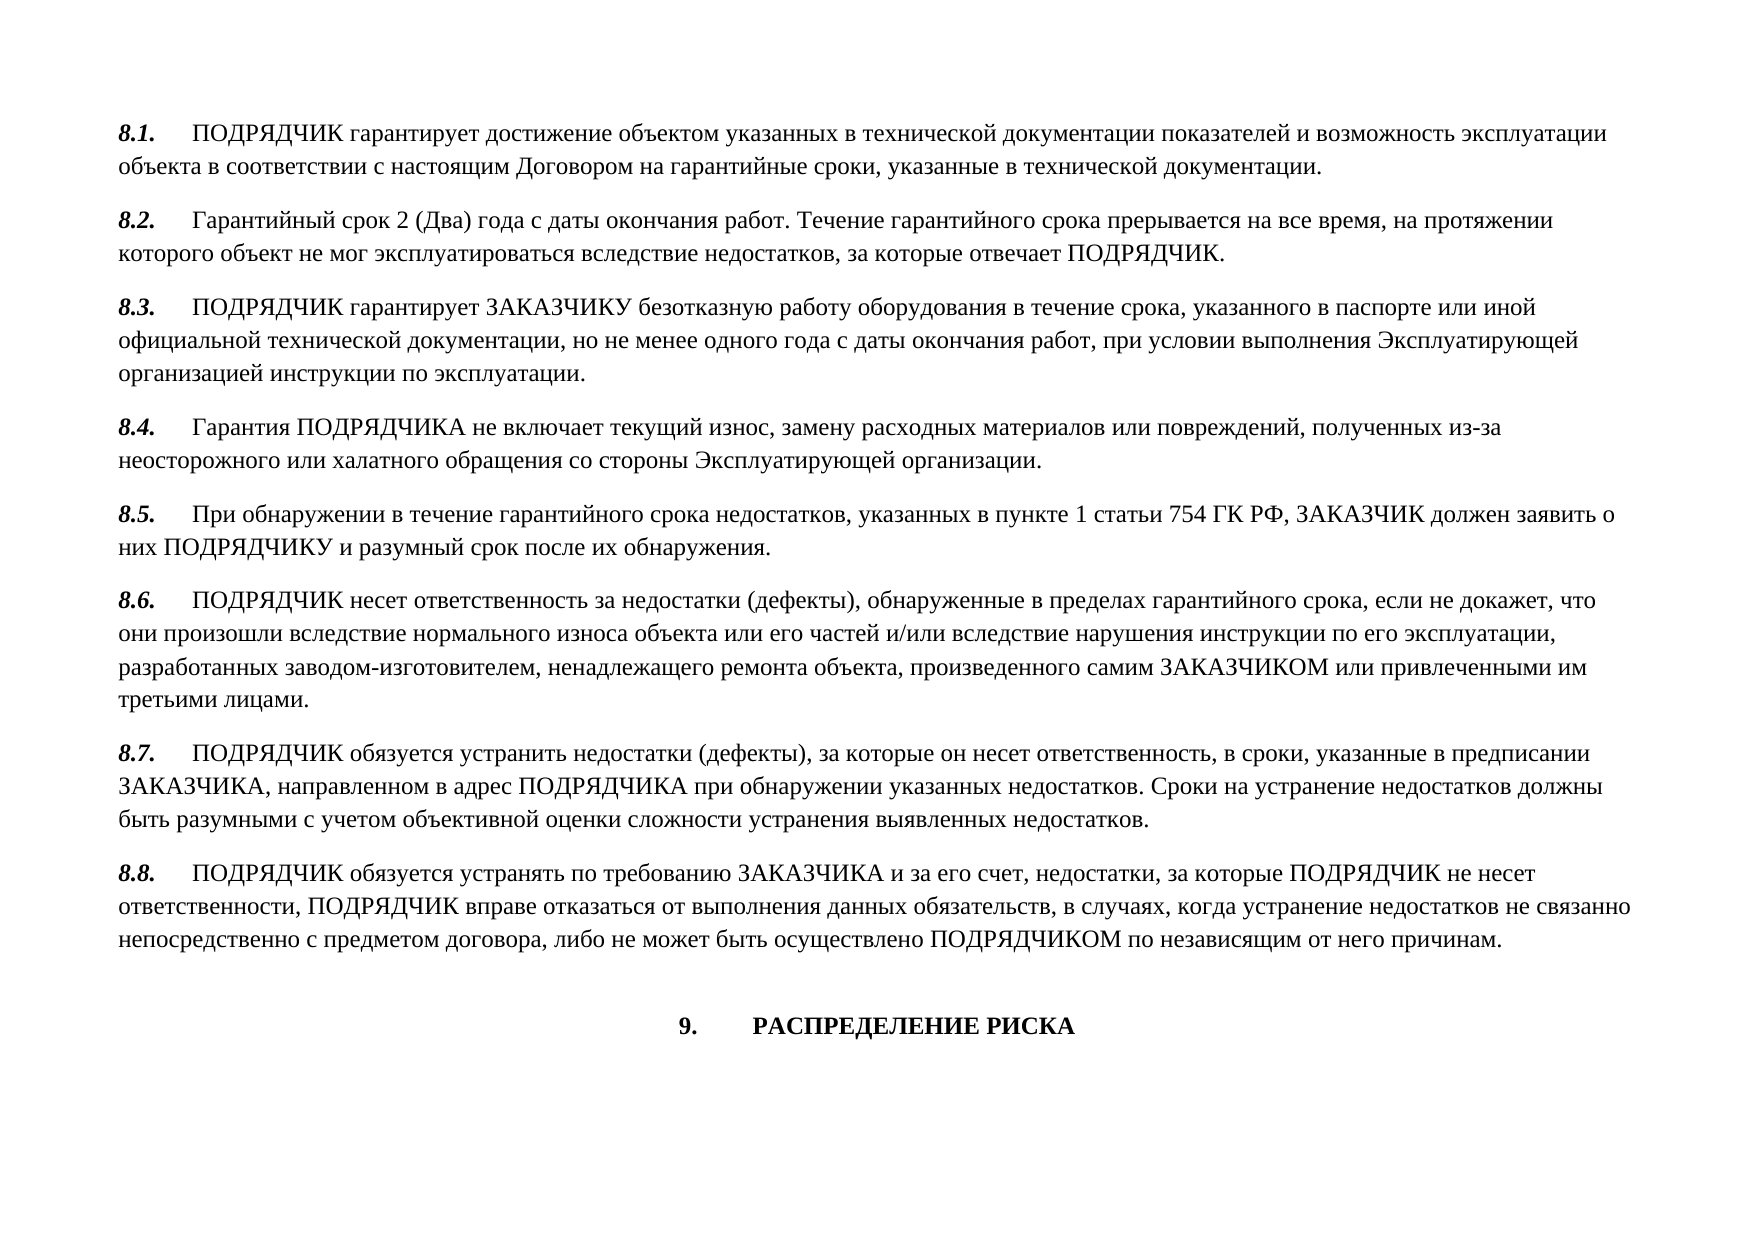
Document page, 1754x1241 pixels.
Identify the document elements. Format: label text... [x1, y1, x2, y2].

list ПОДРЯДЧИК обязуется устранить недостатки (дефекты), за которые он несет ответственность, в сроки, указанные в предписании ЗАКАЗЧИКА, направленном в адрес ПОДРЯДЧИКА при обнаружении указанных недостатков. Сроки на устранение недостатков должны быть разумными с учетом объективной оценки сложности устранения выявленных недостатков. [118, 738, 1636, 833]
list ПОДРЯДЧИК гарантирует достижение объектом указанных в технической документации показателей и возможность эксплуатации объекта в соответствии с настоящим Договором на гарантийные сроки, указанные в технической документации. [118, 118, 1636, 180]
list При обнаружении в течение гарантийного срока недостатков, указанных в пункте 1 статьи 754 ГК РФ, ЗАКАЗЧИК должен заявить о них ПОДРЯДЧИКУ и разумный срок после их обнаружения. [118, 499, 1636, 560]
list ПОДРЯДЧИК несет ответственность за недостатки (дефекты), обнаруженные в пределах гарантийного срока, если не докажет, что они произошли вследствие нормального износа объекта или его частей и/или вследствие нарушения инструкции по его эксплуатации, разработанных заводом-изготовителем, ненадлежащего ремонта объекта, произведенного самим ЗАКАЗЧИКОМ или привлеченными им третьими лицами. [118, 586, 1636, 713]
list ПОДРЯДЧИК гарантирует ЗАКАЗЧИКУ безотказную работу оборудования в течение срока, указанного в паспорте или иной официальной технической документации, но не менее одного года с даты окончания работ, при условии выполнения Эксплуатирующей организацией инструкции по эксплуатации. [118, 292, 1636, 387]
list Гарантийный срок 2 (Два) года с даты окончания работ. Течение гарантийного срока прерывается на все время, на протяжении которого объект не мог эксплуатироваться вследствие недостатков, за которые отвечает ПОДРЯДЧИК. [118, 205, 1636, 267]
list РАСПРЕДЕЛЕНИЕ РИСКА [118, 1011, 1636, 1040]
list Гарантия ПОДРЯДЧИКА не включает текущий износ, замену расходных материалов или повреждений, полученных из-за неосторожного или халатного обращения со стороны Эксплуатирующей организации. [118, 412, 1636, 473]
list ПОДРЯДЧИК обязуется устранять по требованию ЗАКАЗЧИКА и за его счет, недостатки, за которые ПОДРЯДЧИК не несет ответственности, ПОДРЯДЧИК вправе отказаться от выполнения данных обязательств, в случаях, когда устранение недостатков не связанно непосредственно с предметом договора, либо не может быть осуществлено ПОДРЯДЧИКОМ по независящим от него причинам. [118, 858, 1636, 953]
